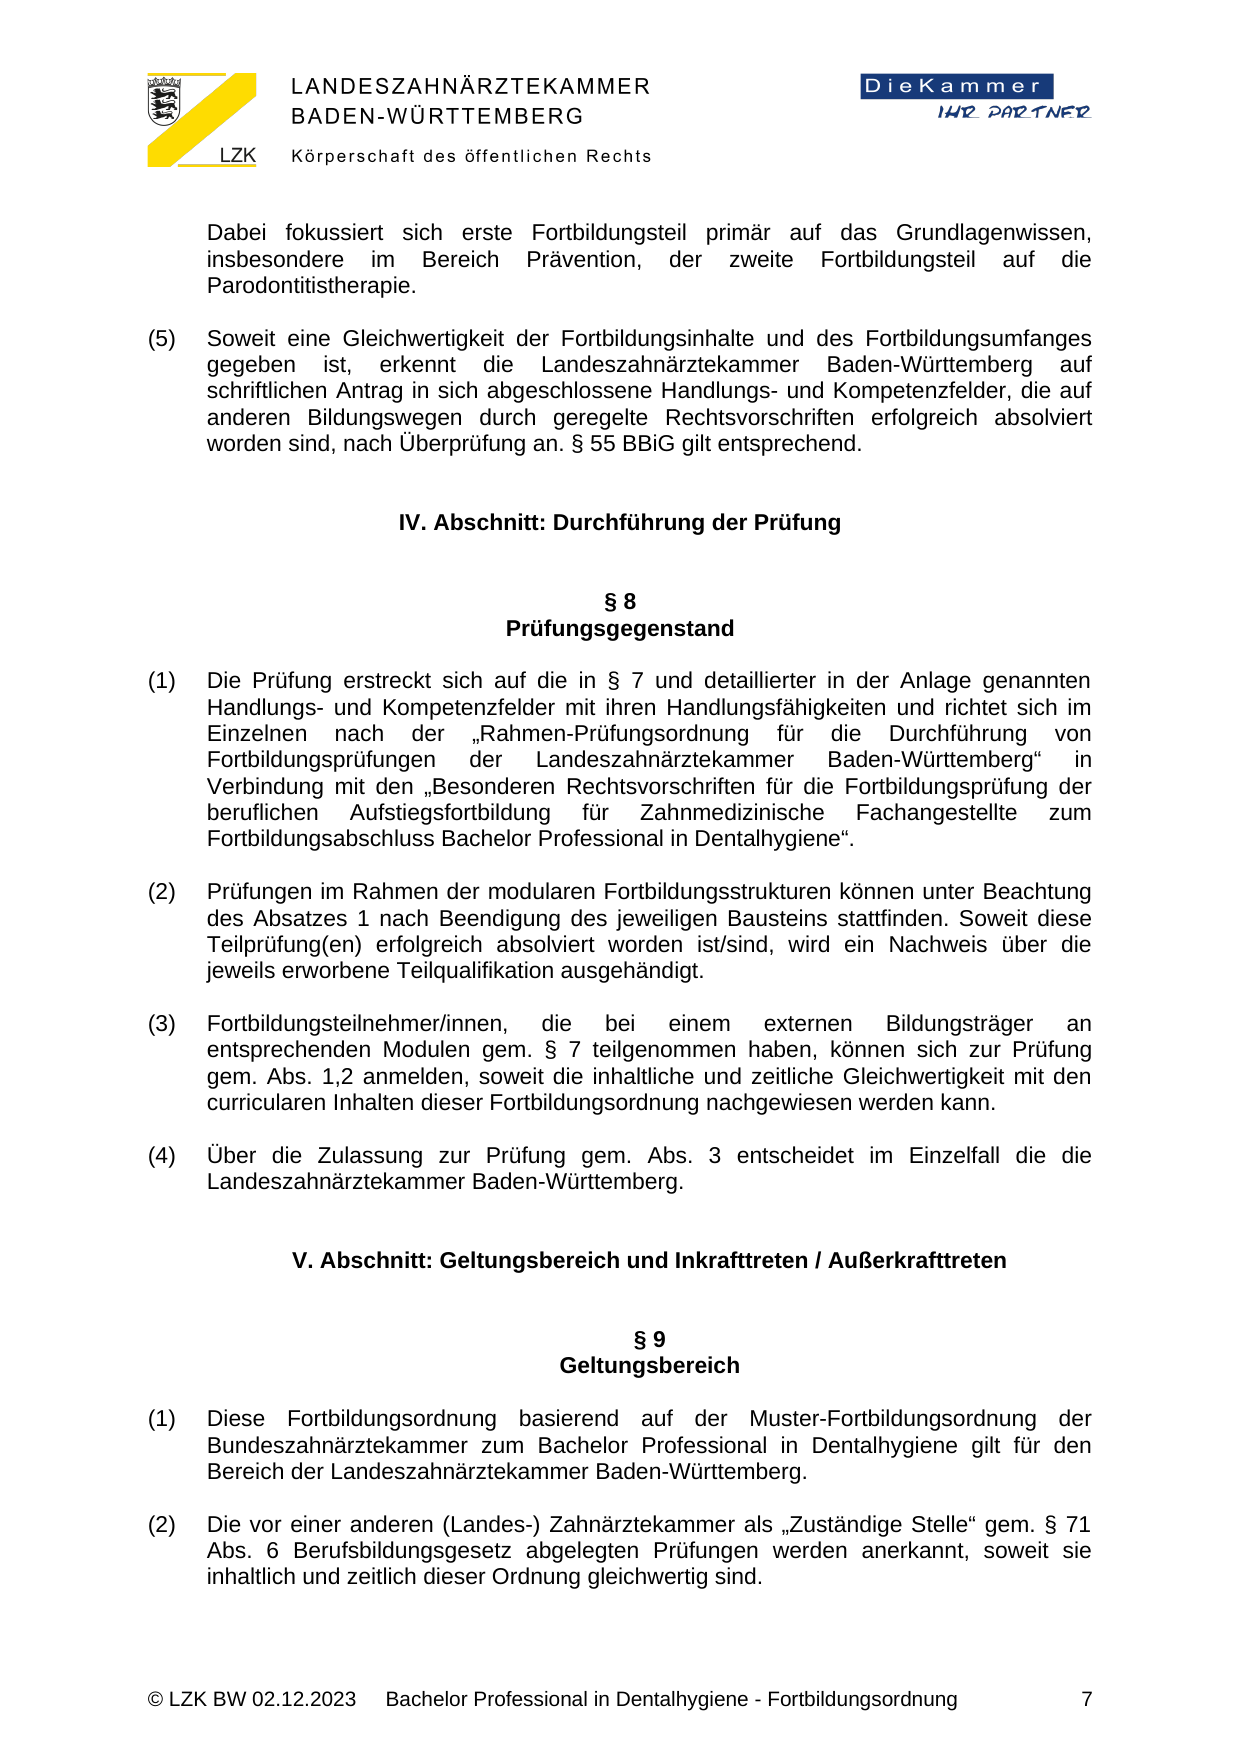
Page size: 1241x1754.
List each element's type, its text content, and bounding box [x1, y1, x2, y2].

list Die vor einer anderen (Landes-) Zahnärztekammer als „Zuständige Stelle“ gem. § 71 Abs. 6 Berufsbildungsgesetz abgelegten Prüfungen werden anerkannt, soweit sie inhaltlich und zeitlich dieser Ordnung gleichwertig sind. [148, 1511, 1093, 1590]
list Geltungsbereich [207, 1352, 1093, 1379]
list Soweit eine Gleichwertigkeit der Fortbildungsinhalte und des Fortbildungsumfanges gegeben ist, erkennt die Landeszahnärztekammer Baden-Württemberg auf schriftlichen Antrag in sich abgeschlossene Handlungs- und Kompetenzfelder, die auf anderen Bildungswegen durch geregelte Rechtsvorschriften erfolgreich absolviert worden sind, nach Überprüfung an. § 55 BBiG gilt entsprechend. [148, 325, 1093, 456]
text Prüfungsgegenstand [148, 614, 1093, 641]
list V. Abschnitt: Geltungsbereich und Inkrafttreten / Außerkrafttreten [207, 1247, 1093, 1273]
list Fortbildungsteilnehmer/innen, die bei einem externen Bildungsträger an entsprechenden Modulen gem. § 7 teilgenommen haben, können sich zur Prüfung gem. Abs. 1,2 anmelden, soweit die inhaltliche und zeitliche Gleichwertigkeit mit den curricularen Inhalten dieser Fortbildungsordnung nachgewiesen werden kann. [148, 1010, 1093, 1115]
text § 8 [148, 588, 1093, 614]
picture [147, 73, 652, 167]
list § 9 [207, 1326, 1093, 1352]
picture [860, 73, 1092, 118]
list Die Prüfung erstreckt sich auf die in § 7 und detaillierter in der Anlage genannten Handlungs- und Kompetenzfelder mit ihren Handlungsfähigkeiten und richtet sich im Einzelnen nach der „Rahmen-Prüfungsordnung für die Durchführung von Fortbildungsprüfungen der Landeszahnärztekammer Baden-Württemberg“ in Verbindung mit den „Besonderen Rechtsvorschriften für die Fortbildungsprüfung der beruflichen Aufstiegsfortbildung für Zahnmedizinische Fachangestellte zum Fortbildungsabschluss Bachelor Professional in Dentalhygiene“. [148, 667, 1093, 852]
text IV. Abschnitt: Durchführung der Prüfung [148, 509, 1093, 536]
list Prüfungen im Rahmen der modularen Fortbildungsstrukturen können unter Beachtung des Absatzes 1 nach Beendigung des jeweiligen Bausteins stattfinden. Soweit diese Teilprüfung(en) erfolgreich absolviert worden ist/sind, wird ein Nachweis über die jeweils erworbene Teilqualifikation ausgehändigt. [148, 878, 1093, 983]
list Über die Zulassung zur Prüfung gem. Abs. 3 entscheidet im Einzelfall die die Landeszahnärztekammer Baden-Württemberg. [148, 1142, 1093, 1194]
list Dabei fokussiert sich erste Fortbildungsteil primär auf das Grundlagenwissen, insbesondere im Bereich Prävention, der zweite Fortbildungsteil auf die Parodontitistherapie. [207, 219, 1093, 298]
list Diese Fortbildungsordnung basierend auf der Muster-Fortbildungsordnung der Bundeszahnärztekammer zum Bachelor Professional in Dentalhygiene gilt für den Bereich der Landeszahnärztekammer Baden-Württemberg. [148, 1405, 1093, 1484]
